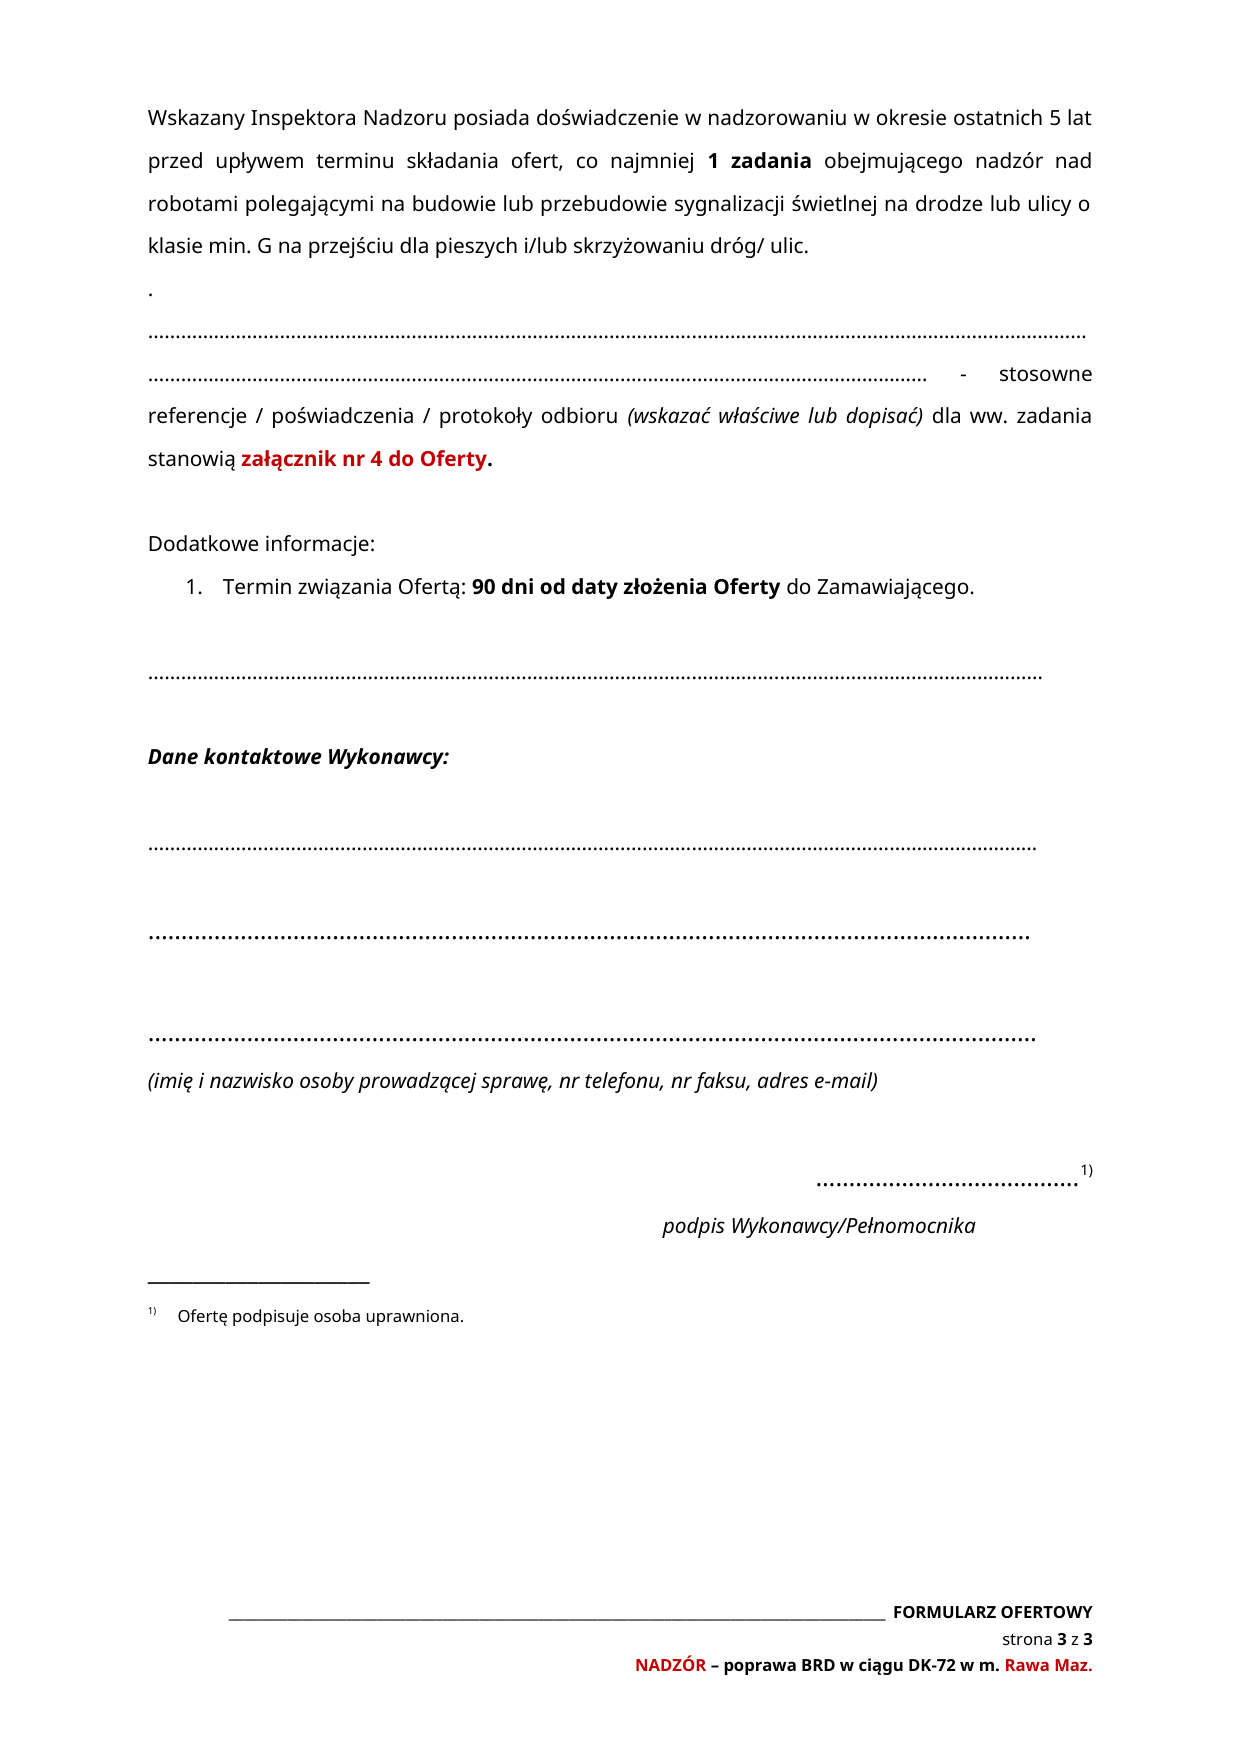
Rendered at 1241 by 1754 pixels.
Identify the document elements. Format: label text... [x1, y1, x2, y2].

text .…………………………………………………………………………………………………………………………………………………………………………………………………………………………………………………….……………………………… - stosowne referencje / poświadczenia / protokoły odbioru (wskazać właściwe lub dopisać) dla ww. zadania stanowią załącznik nr 4 do Oferty. [148, 274, 1093, 473]
text ………………………………….1) [148, 1160, 1093, 1194]
text ……………………………………………………………………………………………………………………………………………… [148, 828, 1093, 856]
text Wskazany Inspektora Nadzoru posiada doświadczenie w nadzorowaniu w okresie ostatnich 5 lat przed upływem terminu składania ofert, co najmniej 1 zadania obejmującego nadzór nad robotami polegającymi na budowie lub przebudowie sygnalizacji świetlnej na drodze lub ulicy o klasie min. G na przejściu dla pieszych i/lub skrzyżowaniu dróg/ ulic. [148, 103, 1093, 260]
text …………………………………………………………………………………………………….………………………………………… [148, 657, 1093, 686]
text (imię i nazwisko osoby prowadzącej sprawę, nr telefonu, nr faksu, adres e-mail) [148, 1066, 1093, 1094]
list Termin związania Ofertą: 90 dni od daty złożenia Oferty do Zamawiającego. [185, 572, 1093, 601]
text 1) Ofertę podpisuje osoba uprawniona. [148, 1304, 1093, 1327]
text ____________________ [148, 1253, 1093, 1287]
text Dane kontaktowe Wykonawcy: [148, 742, 1093, 771]
text ……………………………………………………………………………………………………………………… [148, 1015, 1093, 1049]
text .……………………………………………………..…………………..………………………………………… [148, 913, 1093, 947]
text Dodatkowe informacje: [148, 529, 1093, 558]
text podpis Wykonawcy/Pełnomocnika [148, 1211, 1093, 1239]
